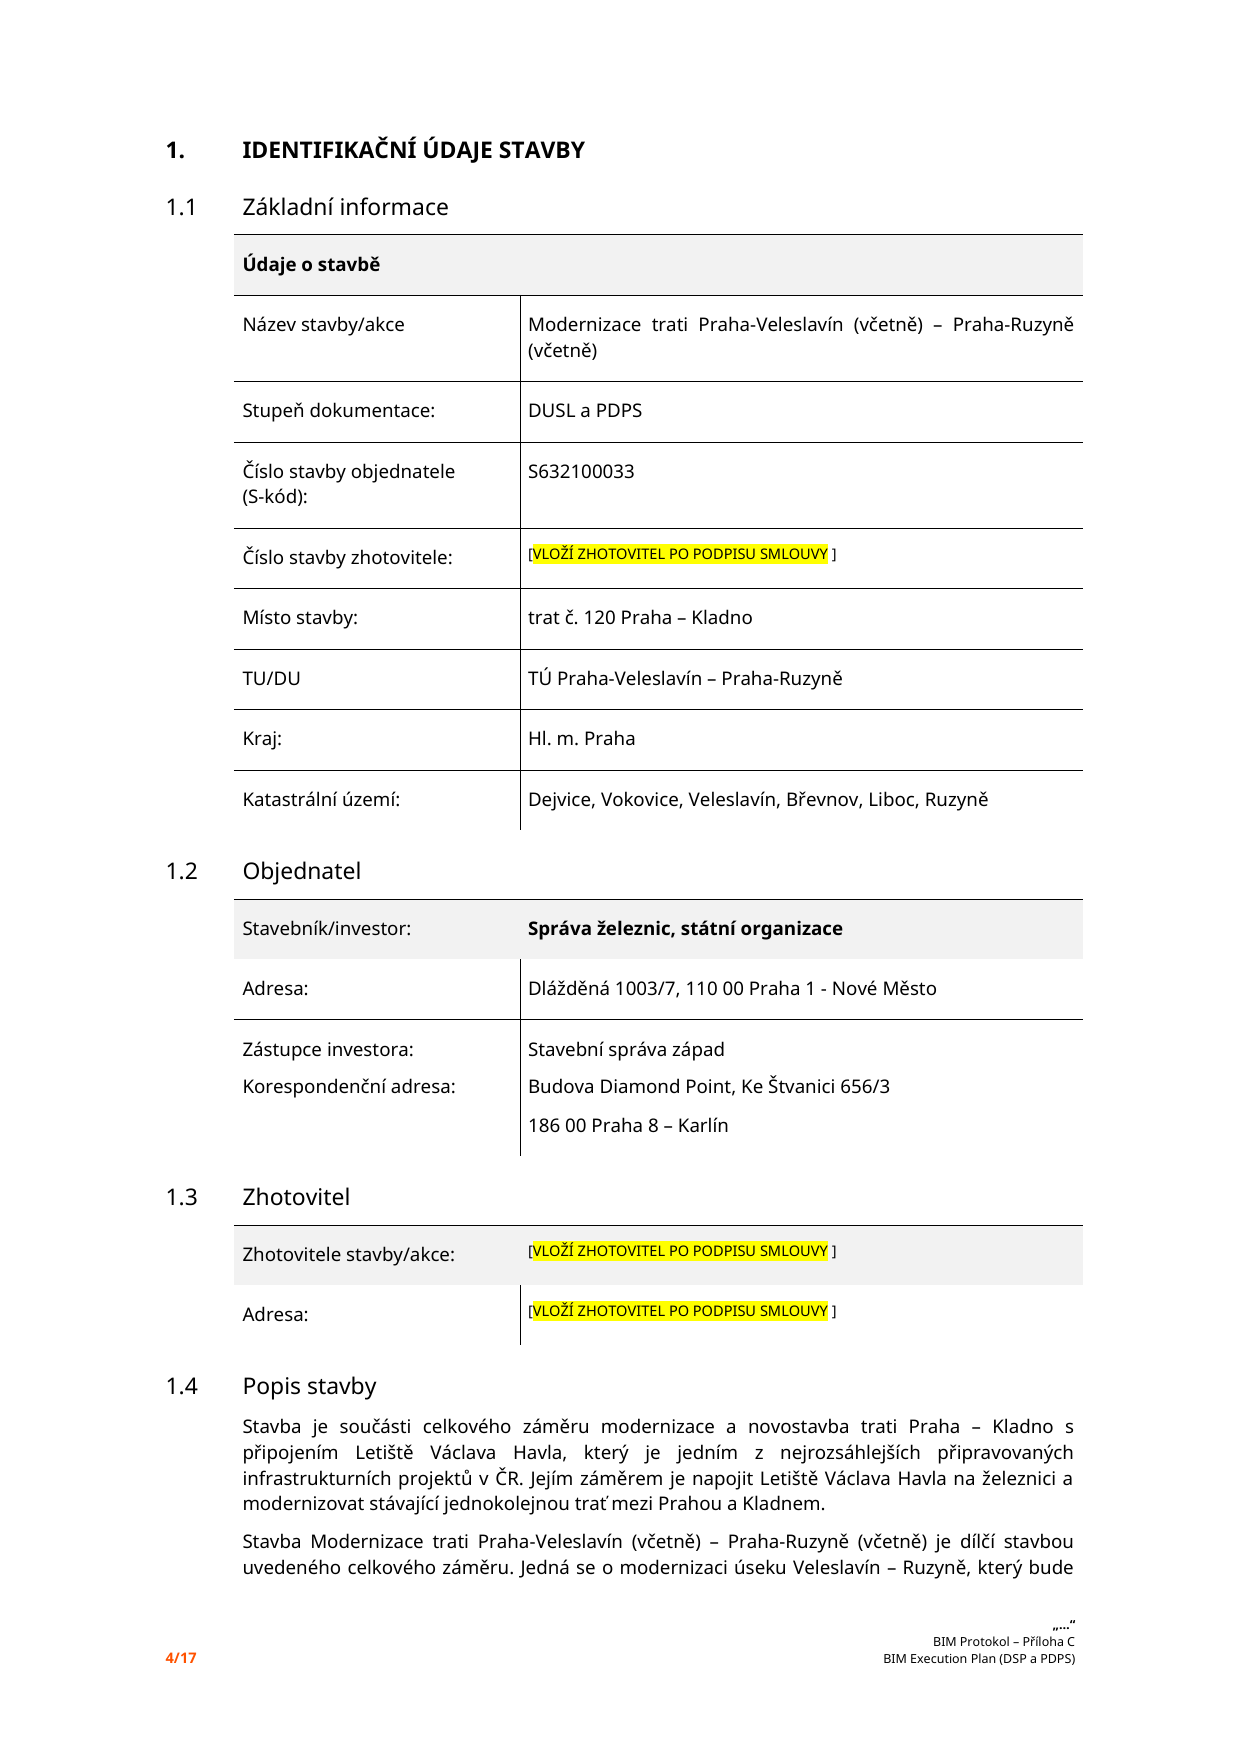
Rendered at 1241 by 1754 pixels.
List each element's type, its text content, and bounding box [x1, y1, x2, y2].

table_cell Adresa: [234, 959, 520, 1019]
table_cell TÚ Praha-Veleslavín – Praha-Ruzyně [521, 650, 1083, 709]
table_cell trat č. 120 Praha – Kladno [521, 589, 1083, 648]
table_header Údaje o stavbě [234, 235, 1083, 295]
text Identifikační údaje STAVBY [165, 134, 1075, 166]
table_cell Číslo stavby objednatele (S-kód): [234, 443, 520, 527]
table_cell Dejvice, Vokovice, Veleslavín, Břevnov, Liboc, Ruzyně [521, 771, 1083, 830]
table_cell Číslo stavby zhotovitele: [234, 529, 520, 588]
text Objednatel [165, 855, 1075, 886]
text Stavba je součásti celkového záměru modernizace a novostavba trati Praha – Kladno s připojením Letiště Václava Havla, který je jedním z nejrozsáhlejších připravovaných infrastrukturních projektů v ČR. Jejím záměrem je napojit Letiště Václava Havla na železnici a modernizovat stávající jednokolejnou trať mezi Prahou a Kladnem. [242, 1414, 1075, 1516]
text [242, 1528, 1075, 1579]
text Základní informace [165, 191, 1075, 222]
table_cell Adresa: [234, 1285, 520, 1345]
table_cell Zástupce investora: Korespondenční adresa: [234, 1020, 520, 1156]
table_cell Kraj: [234, 710, 520, 769]
table_cell TU/DU [234, 650, 520, 709]
table_header Zhotovitele stavby/akce: [234, 1226, 520, 1285]
table_cell Název stavby/akce [234, 296, 520, 381]
table_cell [VLOŽÍ ZHOTOVITEL PO PODPISU SMLOUVY ] [521, 529, 1083, 588]
table_cell S632100033 [521, 443, 1083, 527]
table_cell Stupeň dokumentace: [234, 382, 520, 441]
table_header [VLOŽÍ ZHOTOVITEL PO PODPISU SMLOUVY ] [520, 1226, 1083, 1285]
table_header Správa železnic, státní organizace [520, 900, 1083, 959]
text Popis stavby [165, 1370, 1075, 1401]
table_cell [VLOŽÍ ZHOTOVITEL PO PODPISU SMLOUVY ] [521, 1285, 1083, 1345]
table_cell Stavební správa západ Budova Diamond Point, Ke Štvanici 656/3 186 00 Praha 8 – Karlín [521, 1020, 1083, 1156]
table_header Stavebník/investor: [234, 900, 520, 959]
table_cell Modernizace trati Praha-Veleslavín (včetně) – Praha-Ruzyně (včetně) [521, 296, 1083, 381]
table_cell DUSL a PDPS [521, 382, 1083, 441]
table_cell Dlážděná 1003/7, 110 00 Praha 1 - Nové Město [521, 959, 1083, 1019]
table_cell Hl. m. Praha [521, 710, 1083, 769]
table_cell Místo stavby: [234, 589, 520, 648]
text Zhotovitel [165, 1181, 1075, 1212]
table_cell Katastrální území: [234, 771, 520, 830]
